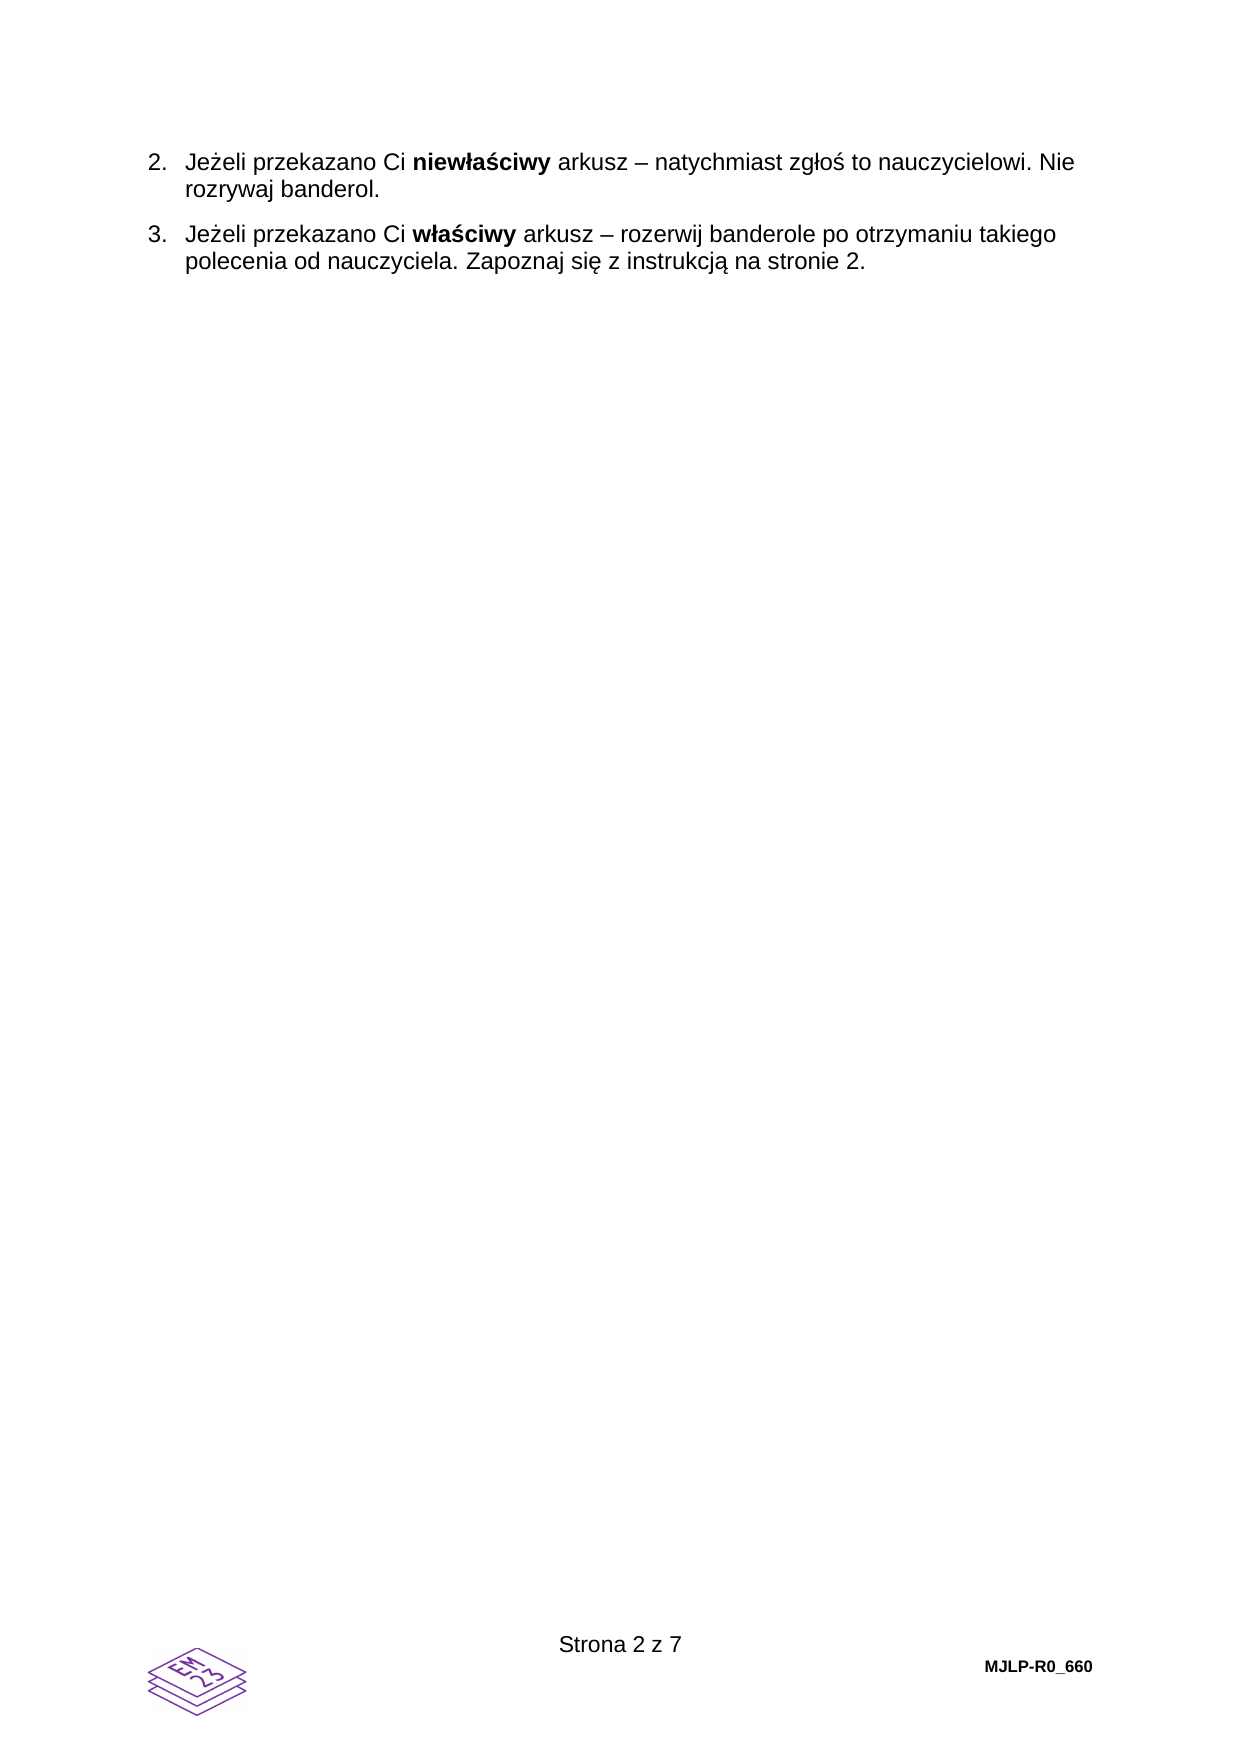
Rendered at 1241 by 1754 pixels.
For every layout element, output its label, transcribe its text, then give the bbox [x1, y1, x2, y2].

list Jeżeli przekazano Ci niewłaściwy arkusz – natychmiast zgłoś to nauczycielowi. Nie rozrywaj banderol. [148, 148, 1093, 203]
picture [147, 1648, 247, 1716]
list Jeżeli przekazano Ci właściwy arkusz – rozerwij banderole po otrzymaniu takiego polecenia od nauczyciela. Zapoznaj się z instrukcją na stronie 2. [148, 219, 1093, 275]
